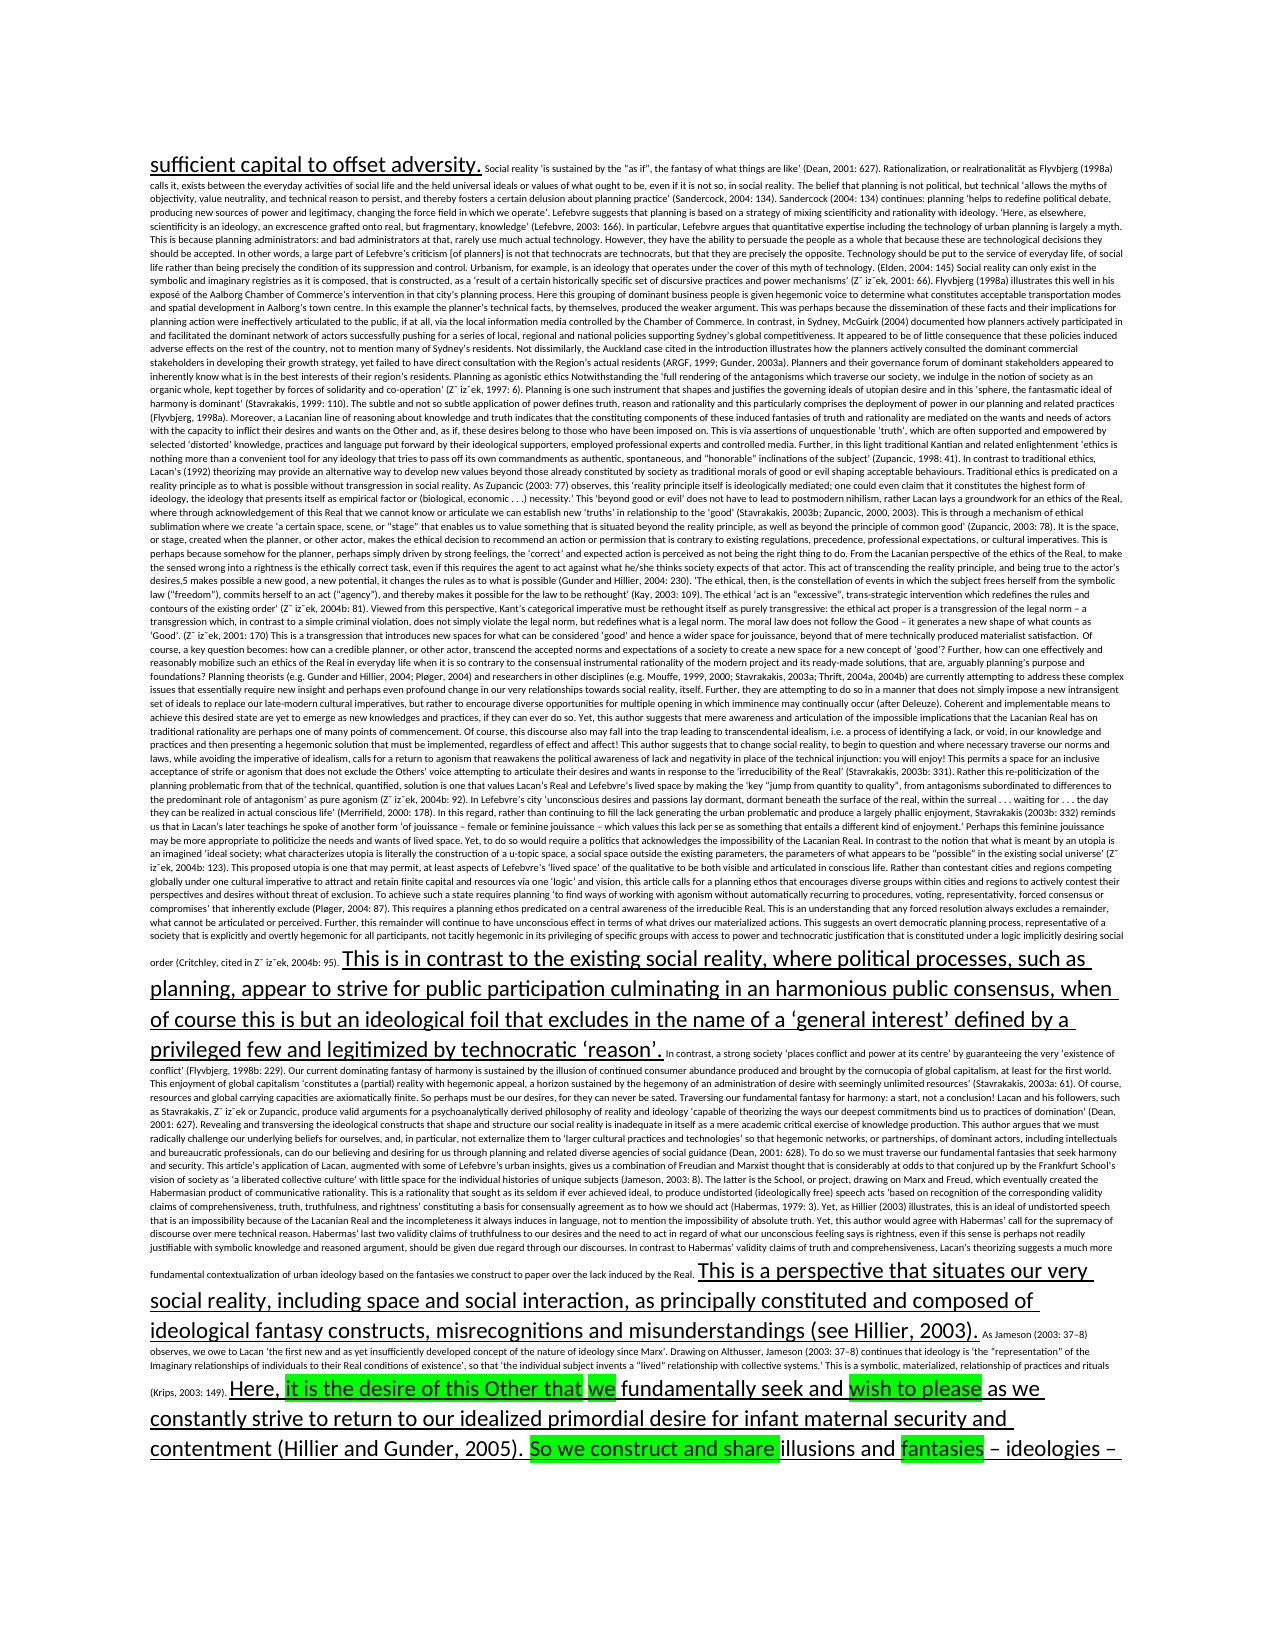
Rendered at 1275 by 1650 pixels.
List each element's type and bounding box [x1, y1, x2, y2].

text [150, 150, 1125, 1463]
